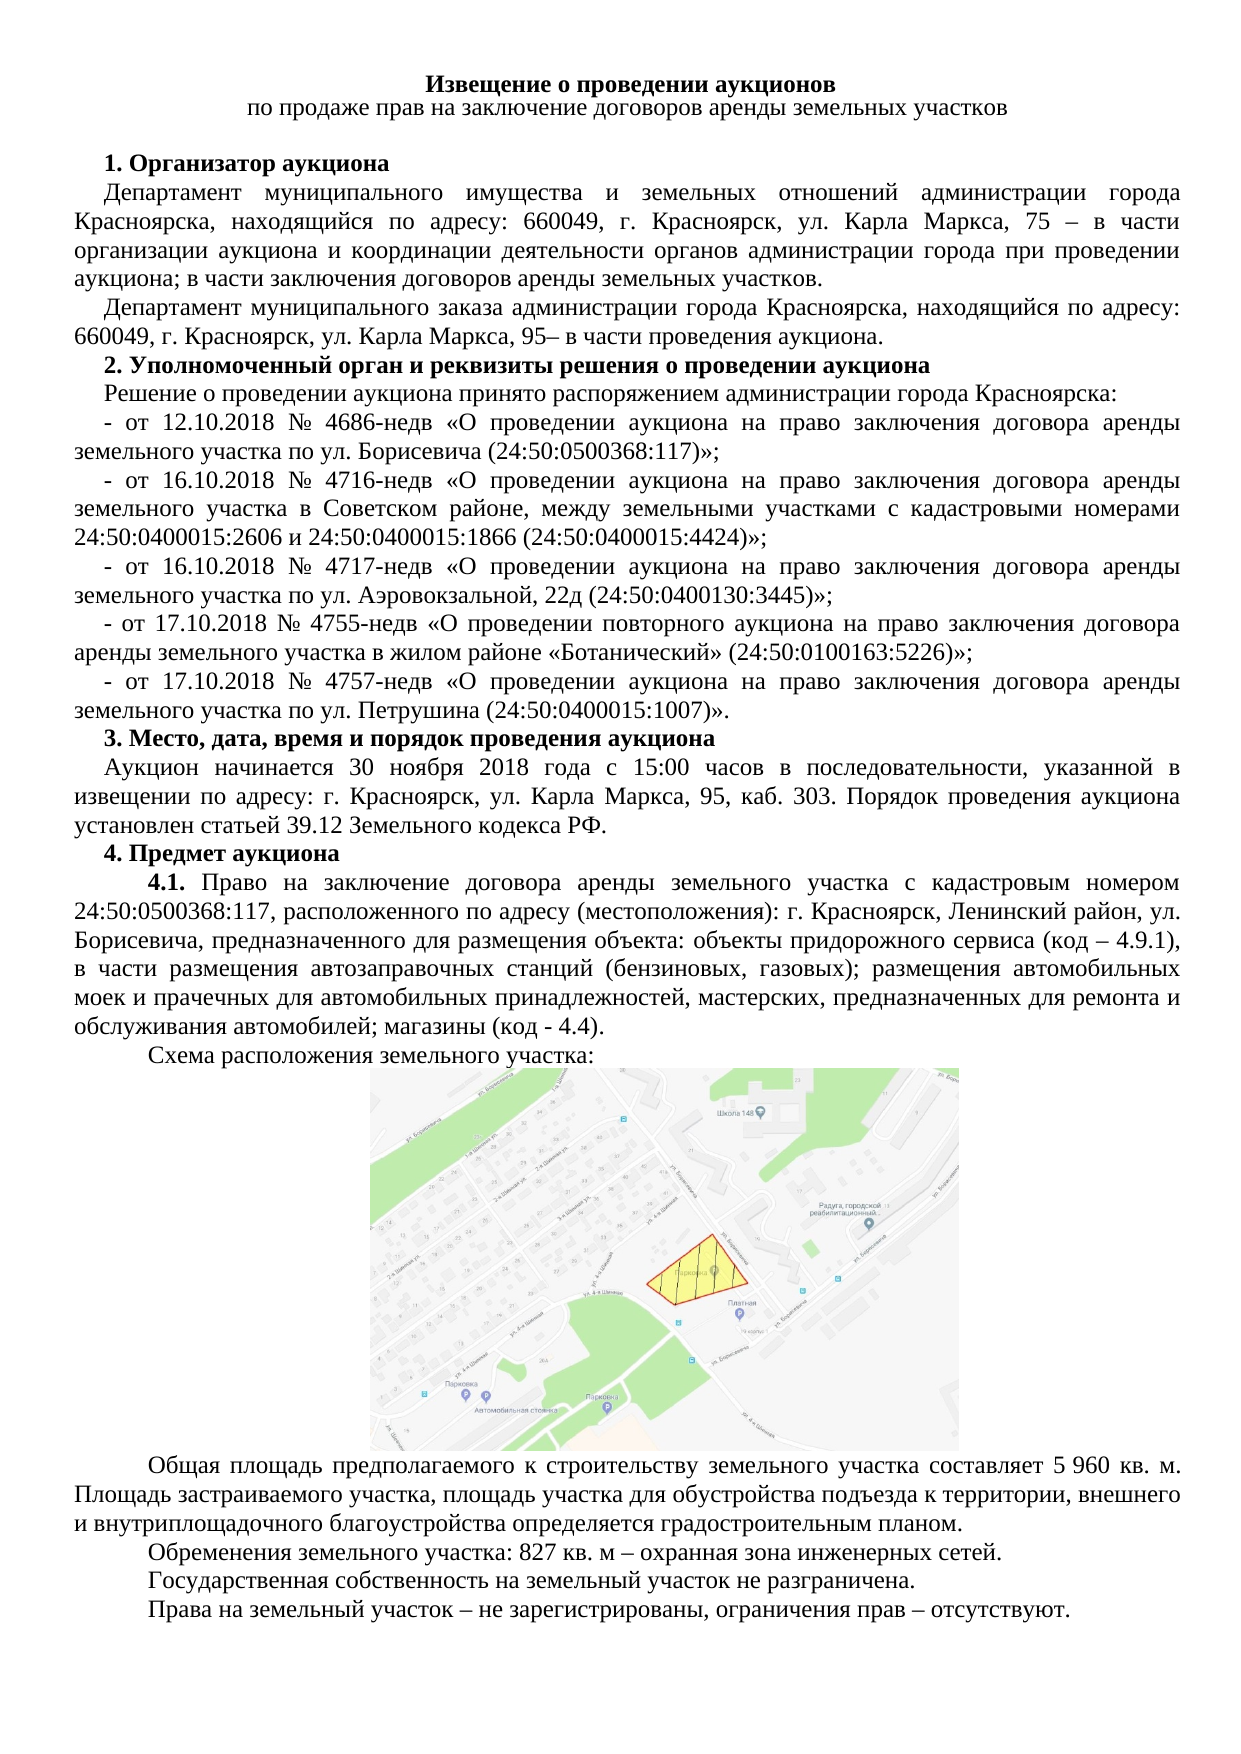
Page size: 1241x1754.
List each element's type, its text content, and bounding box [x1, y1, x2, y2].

text 3. Место, дата, время и порядок проведения аукциона [74, 723, 1181, 752]
text Извещение о проведении аукционов [74, 74, 1181, 97]
text 4. Предмет аукциона [74, 838, 1181, 867]
text 4.1. Право на заключение договора аренды земельного участка с кадастровым номером 24:50:0500368:117, расположенного по адресу (местоположения): г. Красноярск, Ленинский район, ул. Борисевича, предназначенного для размещения объекта: объекты придорожного сервиса (код – 4.9.1), в части размещения автозаправочных станций (бензиновых, газовых); размещения автомобильных моек и прачечных для автомобильных принадлежностей, мастерских, предназначенных для ремонта и обслуживания автомобилей; магазины (код - 4.4). [74, 867, 1181, 1040]
picture [370, 1068, 959, 1451]
text Права на земельный участок – не зарегистрированы, ограничения прав – отсутствуют. [74, 1594, 1181, 1623]
text Общая площадь предполагаемого к строительству земельного участка составляет 5 960 кв. м. Площадь застраиваемого участка, площадь участка для обустройства подъезда к территории, внешнего и внутриплощадочного благоустройства определяется градостроительным планом. [74, 1451, 1181, 1537]
text Схема расположения земельного участка: [74, 1040, 1181, 1068]
list 1. Организатор аукциона [103, 148, 1181, 177]
text Департамент муниципального заказа администрации города Красноярска, находящийся по адресу: 660049, г. Красноярск, ул. Карла Маркса, 95– в части проведения аукциона. [74, 292, 1181, 350]
text - от 17.10.2018 № 4757-недв «О проведении аукциона на право заключения договора аренды земельного участка по ул. Петрушина (24:50:0400015:1007)». [74, 666, 1181, 723]
text Обременения земельного участка: 827 кв. м – охранная зона инженерных сетей. [74, 1537, 1181, 1566]
text Аукцион начинается 30 ноября 2018 года с 15:00 часов в последовательности, указанной в извещении по адресу: г. Красноярск, ул. Карла Маркса, 95, каб. 303. Порядок проведения аукциона установлен статьей 39.12 Земельного кодекса РФ. [74, 752, 1181, 838]
text Государственная собственность на земельный участок не разграничена. [74, 1566, 1181, 1594]
text - от 16.10.2018 № 4717-недв «О проведении аукциона на право заключения договора аренды земельного участка по ул. Аэровокзальной, 22д (24:50:0400130:3445)»; [74, 551, 1181, 608]
text - от 16.10.2018 № 4716-недв «О проведении аукциона на право заключения договора аренды земельного участка в Советском районе, между земельными участками с кадастровыми номерами 24:50:0400015:2606 и 24:50:0400015:1866 (24:50:0400015:4424)»; [74, 465, 1181, 551]
text Решение о проведении аукциона принято распоряжением администрации города Красноярска: [74, 378, 1181, 407]
list 2. Уполномоченный орган и реквизиты решения о проведении аукциона [103, 350, 1181, 378]
text - от 17.10.2018 № 4755-недв «О проведении повторного аукциона на право заключения договора аренды земельного участка в жилом районе «Ботанический» (24:50:0100163:5226)»; [74, 608, 1181, 666]
text - от 12.10.2018 № 4686-недв «О проведении аукциона на право заключения договора аренды земельного участка по ул. Борисевича (24:50:0500368:117)»; [74, 407, 1181, 465]
text Департамент муниципального имущества и земельных отношений администрации города Красноярска, находящийся по адресу: 660049, г. Красноярск, ул. Карла Маркса, 75 – в части организации аукциона и координации деятельности органов администрации города при проведении аукциона; в части заключения договоров аренды земельных участков. [74, 177, 1181, 292]
text по продаже прав на заключение договоров аренды земельных участков [74, 97, 1181, 120]
